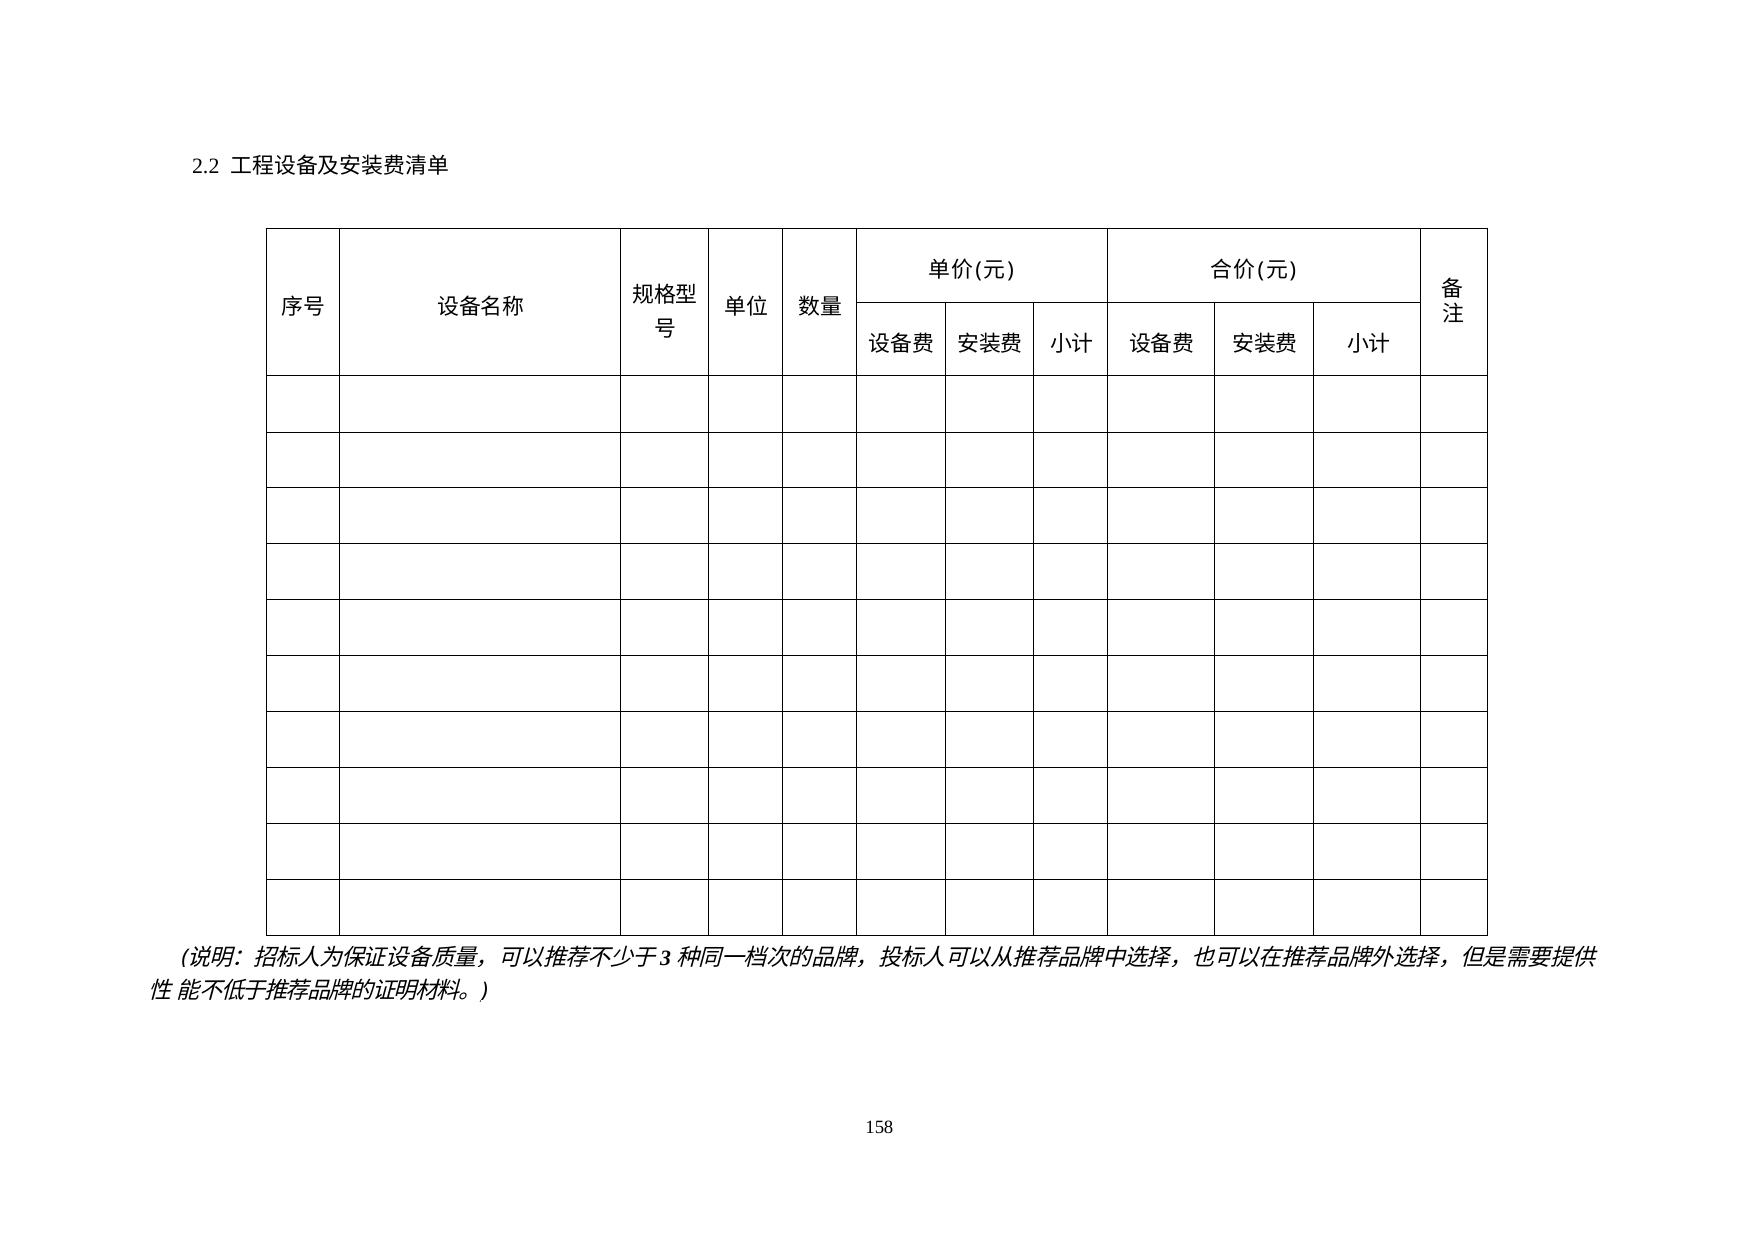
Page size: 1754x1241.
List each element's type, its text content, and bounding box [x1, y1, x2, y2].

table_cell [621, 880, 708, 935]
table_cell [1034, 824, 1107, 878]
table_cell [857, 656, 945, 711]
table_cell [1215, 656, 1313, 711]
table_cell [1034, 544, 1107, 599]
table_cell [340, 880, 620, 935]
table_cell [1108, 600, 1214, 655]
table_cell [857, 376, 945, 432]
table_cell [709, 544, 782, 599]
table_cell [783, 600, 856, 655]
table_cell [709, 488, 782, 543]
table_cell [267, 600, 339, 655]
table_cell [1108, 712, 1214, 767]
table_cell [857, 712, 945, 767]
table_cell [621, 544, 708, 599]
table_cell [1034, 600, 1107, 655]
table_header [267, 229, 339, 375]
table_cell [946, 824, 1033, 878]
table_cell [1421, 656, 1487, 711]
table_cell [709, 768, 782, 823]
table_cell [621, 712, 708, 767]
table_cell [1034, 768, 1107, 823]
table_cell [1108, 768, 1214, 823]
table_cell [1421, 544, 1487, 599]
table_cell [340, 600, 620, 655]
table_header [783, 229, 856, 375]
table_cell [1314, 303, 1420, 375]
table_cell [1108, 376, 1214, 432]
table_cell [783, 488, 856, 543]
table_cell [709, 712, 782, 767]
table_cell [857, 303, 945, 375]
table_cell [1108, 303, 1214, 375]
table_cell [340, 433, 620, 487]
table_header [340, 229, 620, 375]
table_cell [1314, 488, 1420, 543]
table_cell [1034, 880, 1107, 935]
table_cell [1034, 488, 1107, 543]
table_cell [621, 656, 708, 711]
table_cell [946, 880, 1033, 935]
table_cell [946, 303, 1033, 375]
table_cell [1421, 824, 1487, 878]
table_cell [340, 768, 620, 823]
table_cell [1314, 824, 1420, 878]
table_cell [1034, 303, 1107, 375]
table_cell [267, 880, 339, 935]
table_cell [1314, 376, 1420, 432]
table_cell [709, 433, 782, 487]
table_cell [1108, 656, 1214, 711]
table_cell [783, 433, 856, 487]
text (说明：招标人为保证设备质量，可以推荐不少于3 种同一档次的品牌，投标人可以从推荐品牌中选择，也可以在推荐品牌外选择，但是需要提供性 能不低于推荐品牌的证明材料。) [148, 939, 1613, 1005]
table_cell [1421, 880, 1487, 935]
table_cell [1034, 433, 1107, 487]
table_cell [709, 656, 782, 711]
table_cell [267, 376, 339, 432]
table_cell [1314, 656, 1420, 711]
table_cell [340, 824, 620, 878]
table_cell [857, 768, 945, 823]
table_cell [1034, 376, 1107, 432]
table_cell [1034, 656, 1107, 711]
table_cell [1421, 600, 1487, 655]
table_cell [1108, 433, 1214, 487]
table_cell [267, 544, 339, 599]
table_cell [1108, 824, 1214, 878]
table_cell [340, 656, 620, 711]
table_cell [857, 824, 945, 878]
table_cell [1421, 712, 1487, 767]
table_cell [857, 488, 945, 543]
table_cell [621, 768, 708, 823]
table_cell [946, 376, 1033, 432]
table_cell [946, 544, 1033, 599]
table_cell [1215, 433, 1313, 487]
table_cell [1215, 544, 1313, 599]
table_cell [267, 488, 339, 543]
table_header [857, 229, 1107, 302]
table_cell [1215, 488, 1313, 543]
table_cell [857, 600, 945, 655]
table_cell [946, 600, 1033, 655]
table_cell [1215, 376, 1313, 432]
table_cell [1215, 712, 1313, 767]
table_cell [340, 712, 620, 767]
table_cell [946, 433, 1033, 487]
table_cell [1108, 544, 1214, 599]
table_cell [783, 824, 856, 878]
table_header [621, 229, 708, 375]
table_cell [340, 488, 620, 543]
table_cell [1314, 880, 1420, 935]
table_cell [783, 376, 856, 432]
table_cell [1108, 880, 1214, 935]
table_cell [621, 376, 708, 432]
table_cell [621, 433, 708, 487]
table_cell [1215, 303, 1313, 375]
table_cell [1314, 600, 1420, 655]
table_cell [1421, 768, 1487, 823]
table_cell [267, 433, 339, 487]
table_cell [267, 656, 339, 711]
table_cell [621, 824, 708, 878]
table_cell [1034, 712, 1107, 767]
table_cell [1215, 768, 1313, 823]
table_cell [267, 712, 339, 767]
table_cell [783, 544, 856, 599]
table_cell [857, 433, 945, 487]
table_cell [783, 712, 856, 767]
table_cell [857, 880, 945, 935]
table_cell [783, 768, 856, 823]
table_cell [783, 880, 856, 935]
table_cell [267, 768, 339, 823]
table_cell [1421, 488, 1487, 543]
text 2.2 工程设备及安装费清单 [192, 150, 1613, 179]
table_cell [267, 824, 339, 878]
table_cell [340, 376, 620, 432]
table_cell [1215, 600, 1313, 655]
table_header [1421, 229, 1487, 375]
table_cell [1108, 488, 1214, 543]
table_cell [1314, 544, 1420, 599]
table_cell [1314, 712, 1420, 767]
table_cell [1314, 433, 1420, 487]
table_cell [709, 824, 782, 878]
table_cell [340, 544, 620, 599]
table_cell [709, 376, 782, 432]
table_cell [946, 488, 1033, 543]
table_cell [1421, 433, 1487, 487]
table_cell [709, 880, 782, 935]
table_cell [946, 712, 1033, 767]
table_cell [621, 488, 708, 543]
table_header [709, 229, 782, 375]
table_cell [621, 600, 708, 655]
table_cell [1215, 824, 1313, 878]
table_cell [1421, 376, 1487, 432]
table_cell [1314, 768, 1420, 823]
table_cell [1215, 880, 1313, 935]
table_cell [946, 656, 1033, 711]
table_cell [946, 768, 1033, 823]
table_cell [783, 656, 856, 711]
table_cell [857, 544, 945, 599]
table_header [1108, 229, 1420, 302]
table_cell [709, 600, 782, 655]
